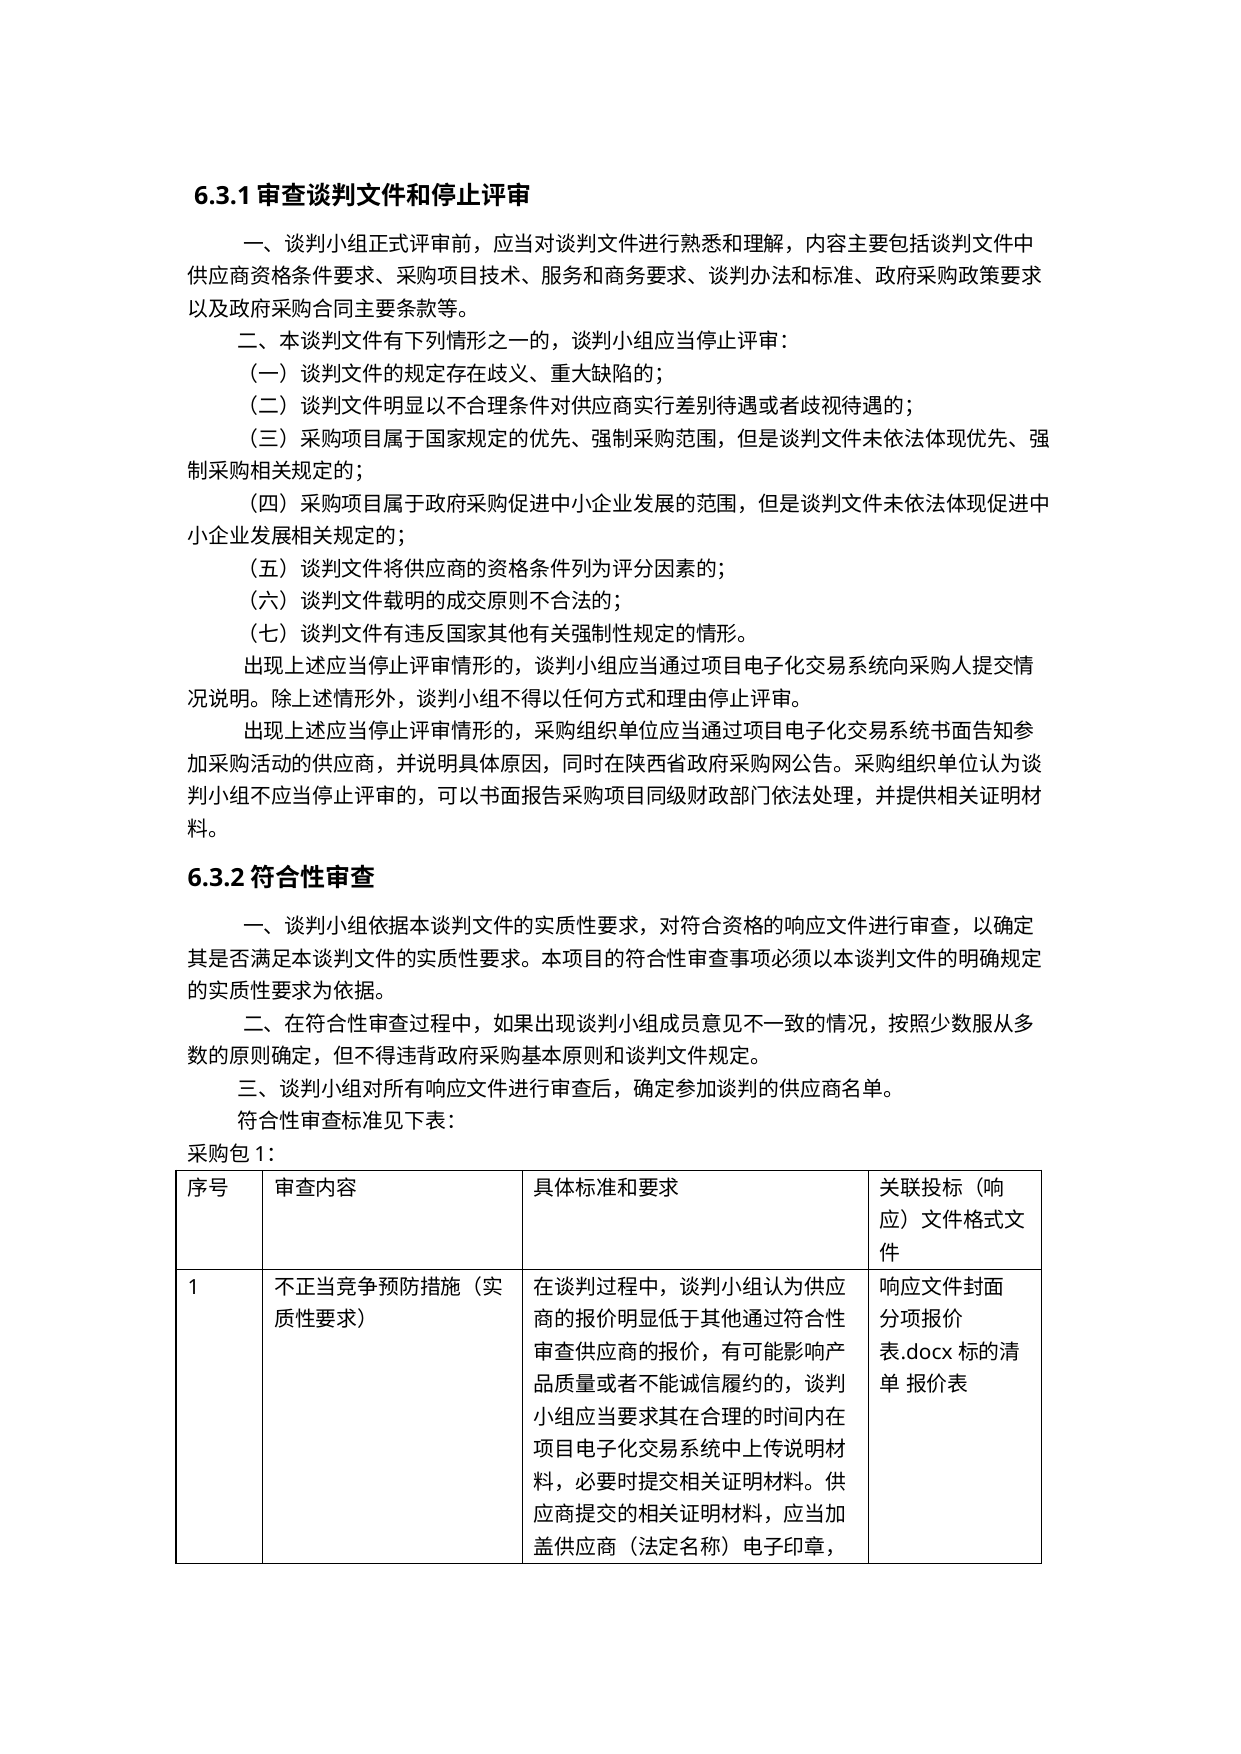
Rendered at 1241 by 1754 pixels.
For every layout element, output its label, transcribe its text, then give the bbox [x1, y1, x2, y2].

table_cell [869, 1270, 1041, 1563]
text （二）谈判文件明显以不合理条件对供应商实行差别待遇或者歧视待遇的； [187, 389, 1053, 422]
text 采购包1： [187, 1137, 1053, 1169]
table_header 审查内容 [263, 1171, 522, 1268]
table_header 具体标准和要求 [523, 1171, 868, 1268]
text 三、谈判小组对所有响应文件进行审查后，确定参加谈判的供应商名单。 [187, 1072, 1053, 1104]
text （七）谈判文件有违反国家其他有关强制性规定的情形。 [187, 617, 1053, 649]
table_cell 不正当竞争预防措施（实质性要求） [263, 1270, 522, 1563]
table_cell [523, 1270, 868, 1563]
text 一、谈判小组正式评审前，应当对谈判文件进行熟悉和理解，内容主要包括谈判文件中供应商资格条件要求、采购项目技术、服务和商务要求、谈判办法和标准、政府采购政策要求以及政府采购合同主要条款等。 [187, 227, 1053, 324]
text 6.3.1审查谈判文件和停止评审 [187, 162, 1053, 227]
table_cell 1 [177, 1270, 262, 1563]
text 6.3.2符合性审查 [187, 844, 1053, 909]
table_header 关联投标（响应）文件格式文件 [869, 1171, 1041, 1268]
text 一、谈判小组依据本谈判文件的实质性要求，对符合资格的响应文件进行审查，以确定其是否满足本谈判文件的实质性要求。本项目的符合性审查事项必须以本谈判文件的明确规定的实质性要求为依据。 [187, 909, 1053, 1007]
text 符合性审查标准见下表： [187, 1104, 1053, 1137]
text 二、在符合性审查过程中，如果出现谈判小组成员意见不一致的情况，按照少数服从多数的原则确定，但不得违背政府采购基本原则和谈判文件规定。 [187, 1007, 1053, 1072]
text （五）谈判文件将供应商的资格条件列为评分因素的； [187, 552, 1053, 584]
text （六）谈判文件载明的成交原则不合法的； [187, 584, 1053, 617]
text 出现上述应当停止评审情形的，采购组织单位应当通过项目电子化交易系统书面告知参加采购活动的供应商，并说明具体原因，同时在陕西省政府采购网公告。采购组织单位认为谈判小组不应当停止评审的，可以书面报告采购项目同级财政部门依法处理，并提供相关证明材料。 [187, 714, 1053, 844]
table_header 序号 [177, 1171, 262, 1268]
text （一）谈判文件的规定存在歧义、重大缺陷的； [187, 357, 1053, 389]
text 出现上述应当停止评审情形的，谈判小组应当通过项目电子化交易系统向采购人提交情况说明。除上述情形外，谈判小组不得以任何方式和理由停止评审。 [187, 649, 1053, 714]
text （三）采购项目属于国家规定的优先、强制采购范围，但是谈判文件未依法体现优先、强制采购相关规定的； [187, 422, 1053, 487]
text （四）采购项目属于政府采购促进中小企业发展的范围，但是谈判文件未依法体现促进中小企业发展相关规定的； [187, 487, 1053, 552]
text 二、本谈判文件有下列情形之一的，谈判小组应当停止评审： [187, 324, 1053, 357]
